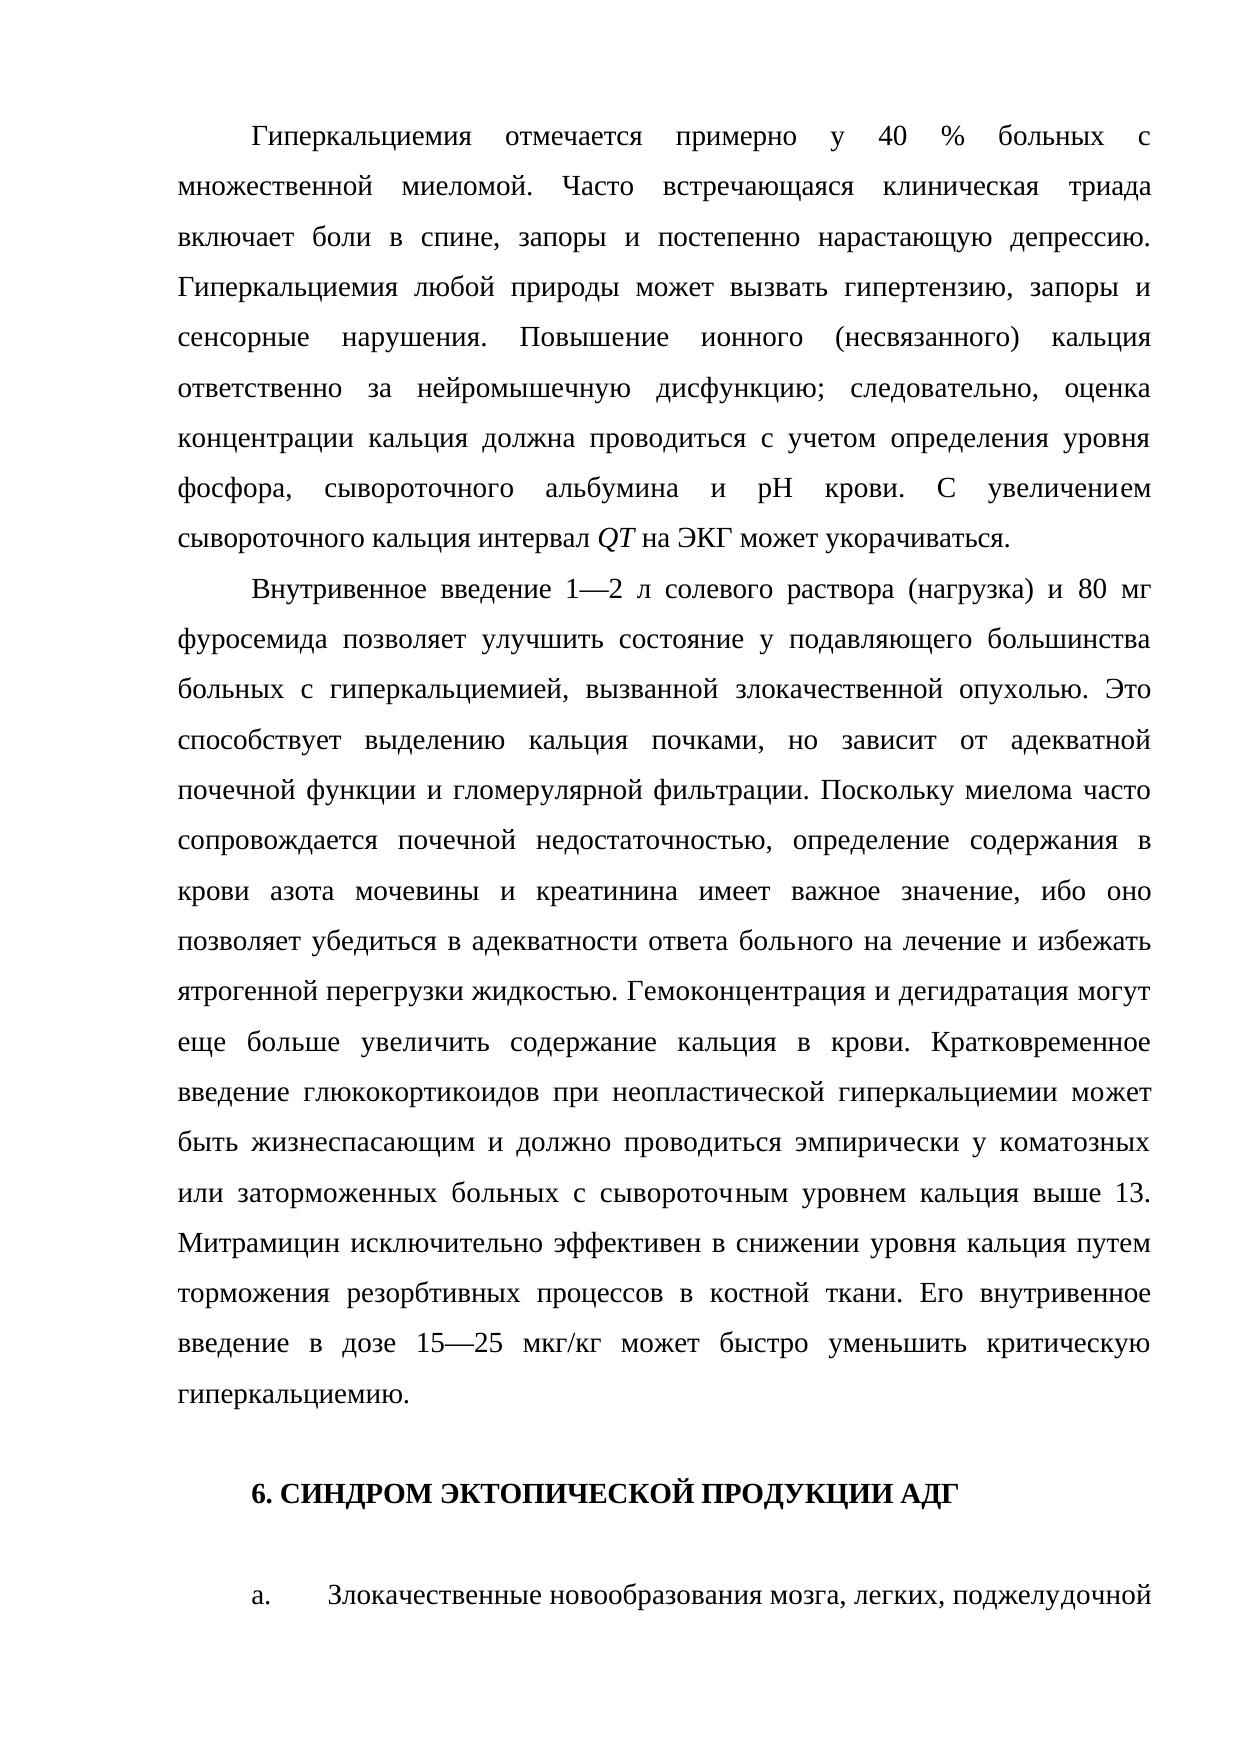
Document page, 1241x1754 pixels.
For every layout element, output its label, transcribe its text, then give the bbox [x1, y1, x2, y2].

text Гиперкальциемия отмечается примерно у 40 % больных с множественной миеломой. Часто встречающаяся клиническая триада включает боли в спине, запоры и постепенно нарастающую депрессию. Гиперкальциемия любой природы может вызвать гипертензию, запоры и сенсорные нарушения. Повышение ионного (несвязанного) кальция ответственно за нейромышечную дисфункцию; следовательно, оценка концентрации кальция должна проводиться с учетом определения уровня фосфора, сывороточного альбумина и рН крови. С увеличением сывороточного кальция интервал QT на ЭКГ может укорачиваться. [177, 118, 1152, 554]
text Внутривенное введение 1—2 л солевого раствора (нагрузка) и 80 мг фуросемида позволяет улучшить состояние у подавляющего большинства больных с гиперкальциемией, вызванной злокачественной опухолью. Это способствует выделению кальция почками, но зависит от адекватной почечной функции и гломерулярной фильтрации. Поскольку миелома часто сопровождается почечной недостаточностью, определение содержания в крови азота мочевины и креатинина имеет важное значение, ибо оно позволяет убедиться в адекватности ответа больного на лечение и избежать ятрогенной перегрузки жидкостью. Гемоконцентрация и дегидратация могут еще больше увеличить содержание кальция в крови. Кратковременное введение глюкокортикоидов при неопластической гиперкальциемии может быть жизнеспасающим и должно проводиться эмпирически у коматозных или заторможенных больных с сывороточным уровнем кальция выше 13. Митрамицин исключительно эффективен в снижении уровня кальция путем торможения резорбтивных процессов в костной ткани. Его внутривенное введение в дозе 15—25 мкг/кг может быстро уменьшить критическую гиперкальциемию. [177, 571, 1152, 1409]
text 6. СИНДРОМ ЭКТОПИЧЕСКОЙ ПРОДУКЦИИ АДГ [177, 1477, 1152, 1510]
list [177, 1577, 1152, 1611]
